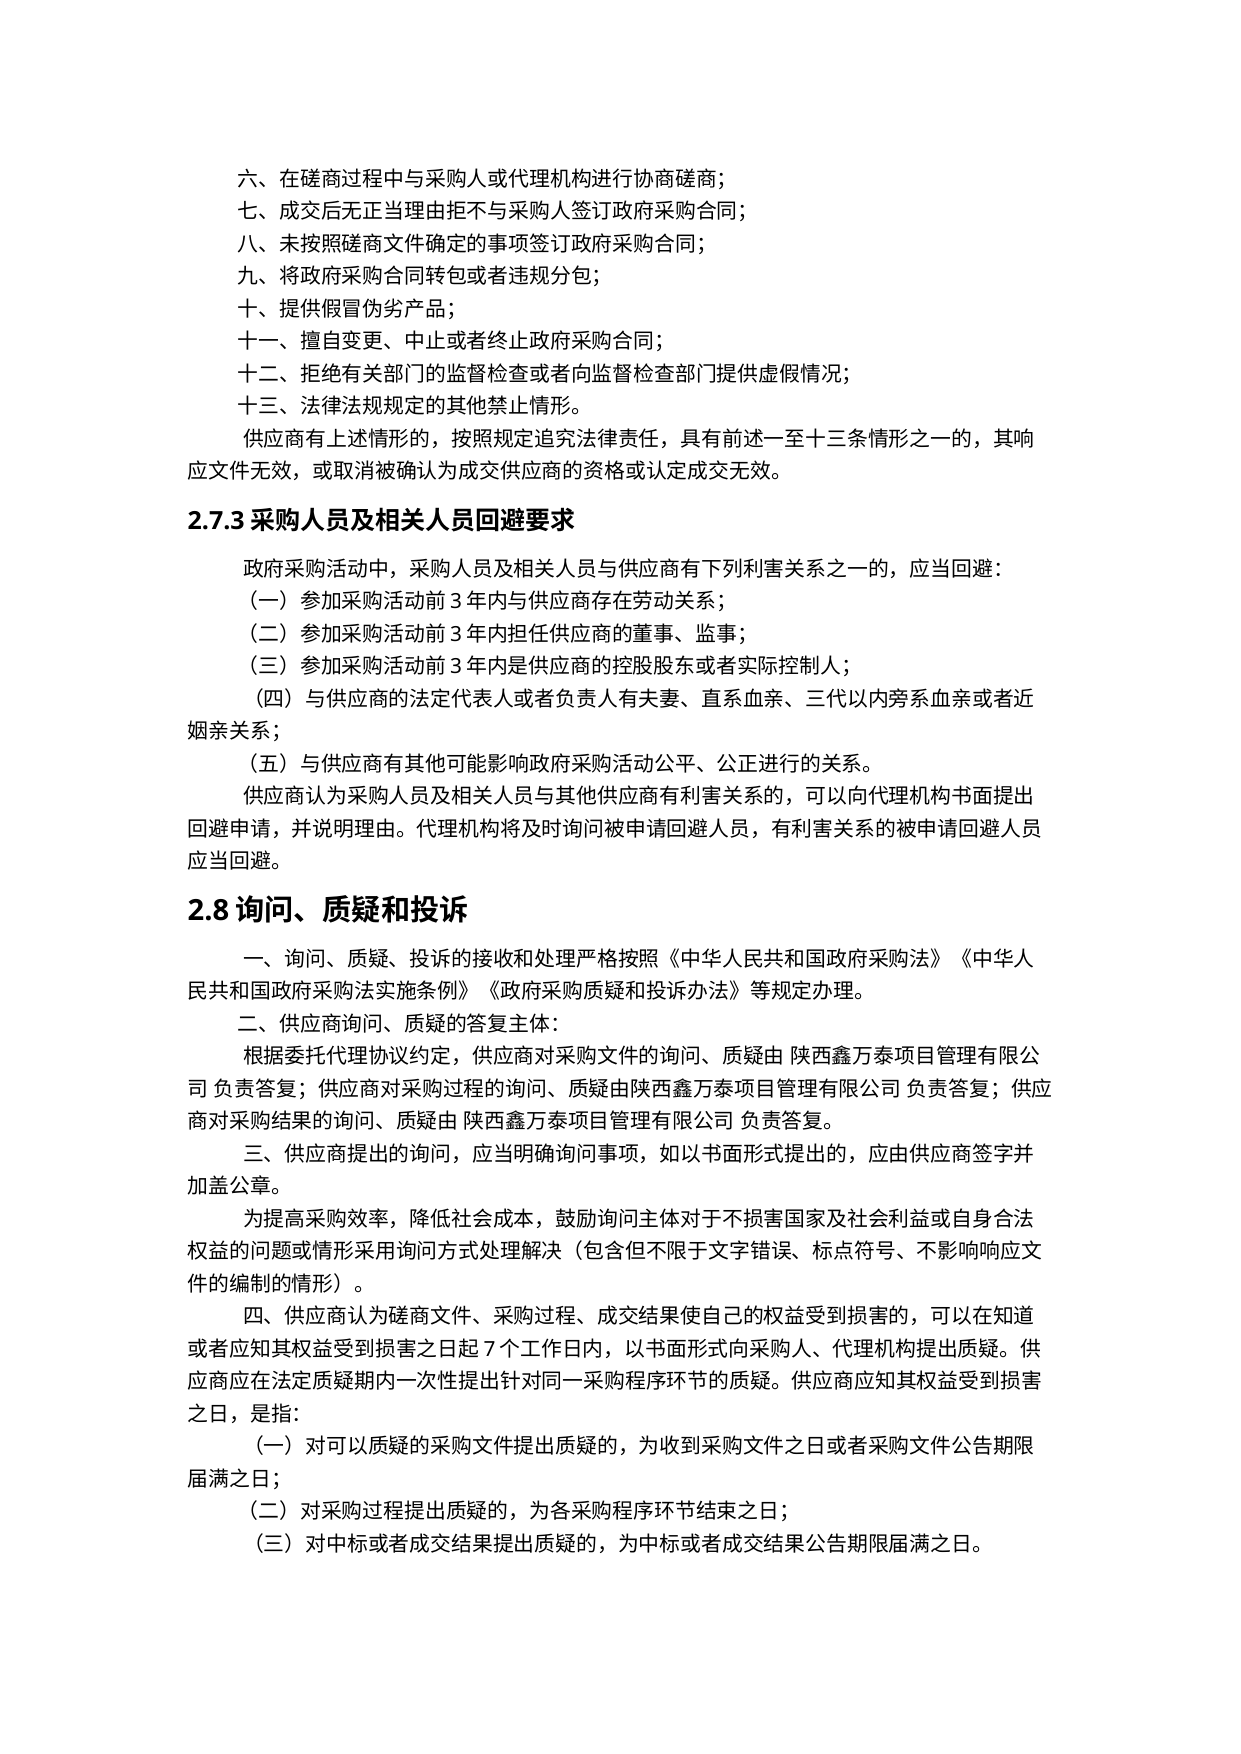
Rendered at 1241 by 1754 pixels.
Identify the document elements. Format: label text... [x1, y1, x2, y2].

text 2.7.3采购人员及相关人员回避要求 [187, 487, 1053, 552]
text 六、在磋商过程中与采购人或代理机构进行协商磋商； [187, 162, 1053, 194]
text 供应商有上述情形的，按照规定追究法律责任，具有前述一至十三条情形之一的，其响应文件无效，或取消被确认为成交供应商的资格或认定成交无效。 [187, 422, 1053, 487]
text 根据委托代理协议约定，供应商对采购文件的询问、质疑由 陕西鑫万泰项目管理有限公司 负责答复；供应商对采购过程的询问、质疑由陕西鑫万泰项目管理有限公司 负责答复；供应商对采购结果的询问、质疑由 陕西鑫万泰项目管理有限公司 负责答复。 [187, 1039, 1053, 1137]
text 十二、拒绝有关部门的监督检查或者向监督检查部门提供虚假情况； [187, 357, 1053, 389]
text （三）参加采购活动前3年内是供应商的控股股东或者实际控制人； [187, 649, 1053, 682]
text 三、供应商提出的询问，应当明确询问事项，如以书面形式提出的，应由供应商签字并加盖公章。 [187, 1137, 1053, 1202]
text （一）参加采购活动前3年内与供应商存在劳动关系； [187, 584, 1053, 617]
text 七、成交后无正当理由拒不与采购人签订政府采购合同； [187, 194, 1053, 227]
text （二）参加采购活动前3年内担任供应商的董事、监事； [187, 617, 1053, 649]
text 2.8询问、质疑和投诉 [187, 877, 1053, 942]
text 为提高采购效率，降低社会成本，鼓励询问主体对于不损害国家及社会利益或自身合法权益的问题或情形采用询问方式处理解决（包含但不限于文字错误、标点符号、不影响响应文件的编制的情形）。 [187, 1202, 1053, 1299]
text （三）对中标或者成交结果提出质疑的，为中标或者成交结果公告期限届满之日。 [187, 1527, 1053, 1559]
text 十一、擅自变更、中止或者终止政府采购合同； [187, 324, 1053, 357]
text 四、供应商认为磋商文件、采购过程、成交结果使自己的权益受到损害的，可以在知道或者应知其权益受到损害之日起7个工作日内，以书面形式向采购人、代理机构提出质疑。供应商应在法定质疑期内一次性提出针对同一采购程序环节的质疑。供应商应知其权益受到损害之日，是指： [187, 1299, 1053, 1429]
text 二、供应商询问、质疑的答复主体： [187, 1007, 1053, 1039]
text 十、提供假冒伪劣产品； [187, 292, 1053, 324]
text 八、未按照磋商文件确定的事项签订政府采购合同； [187, 227, 1053, 259]
text 一、询问、质疑、投诉的接收和处理严格按照《中华人民共和国政府采购法》《中华人民共和国政府采购法实施条例》《政府采购质疑和投诉办法》等规定办理。 [187, 942, 1053, 1007]
text （一）对可以质疑的采购文件提出质疑的，为收到采购文件之日或者采购文件公告期限届满之日； [187, 1429, 1053, 1494]
text （四）与供应商的法定代表人或者负责人有夫妻、直系血亲、三代以内旁系血亲或者近姻亲关系； [187, 682, 1053, 747]
text （五）与供应商有其他可能影响政府采购活动公平、公正进行的关系。 [187, 747, 1053, 779]
text 供应商认为采购人员及相关人员与其他供应商有利害关系的，可以向代理机构书面提出回避申请，并说明理由。代理机构将及时询问被申请回避人员，有利害关系的被申请回避人员应当回避。 [187, 779, 1053, 877]
text 政府采购活动中，采购人员及相关人员与供应商有下列利害关系之一的，应当回避： [187, 552, 1053, 584]
text （二）对采购过程提出质疑的，为各采购程序环节结束之日； [187, 1494, 1053, 1527]
text 十三、法律法规规定的其他禁止情形。 [187, 389, 1053, 422]
text 九、将政府采购合同转包或者违规分包； [187, 259, 1053, 292]
